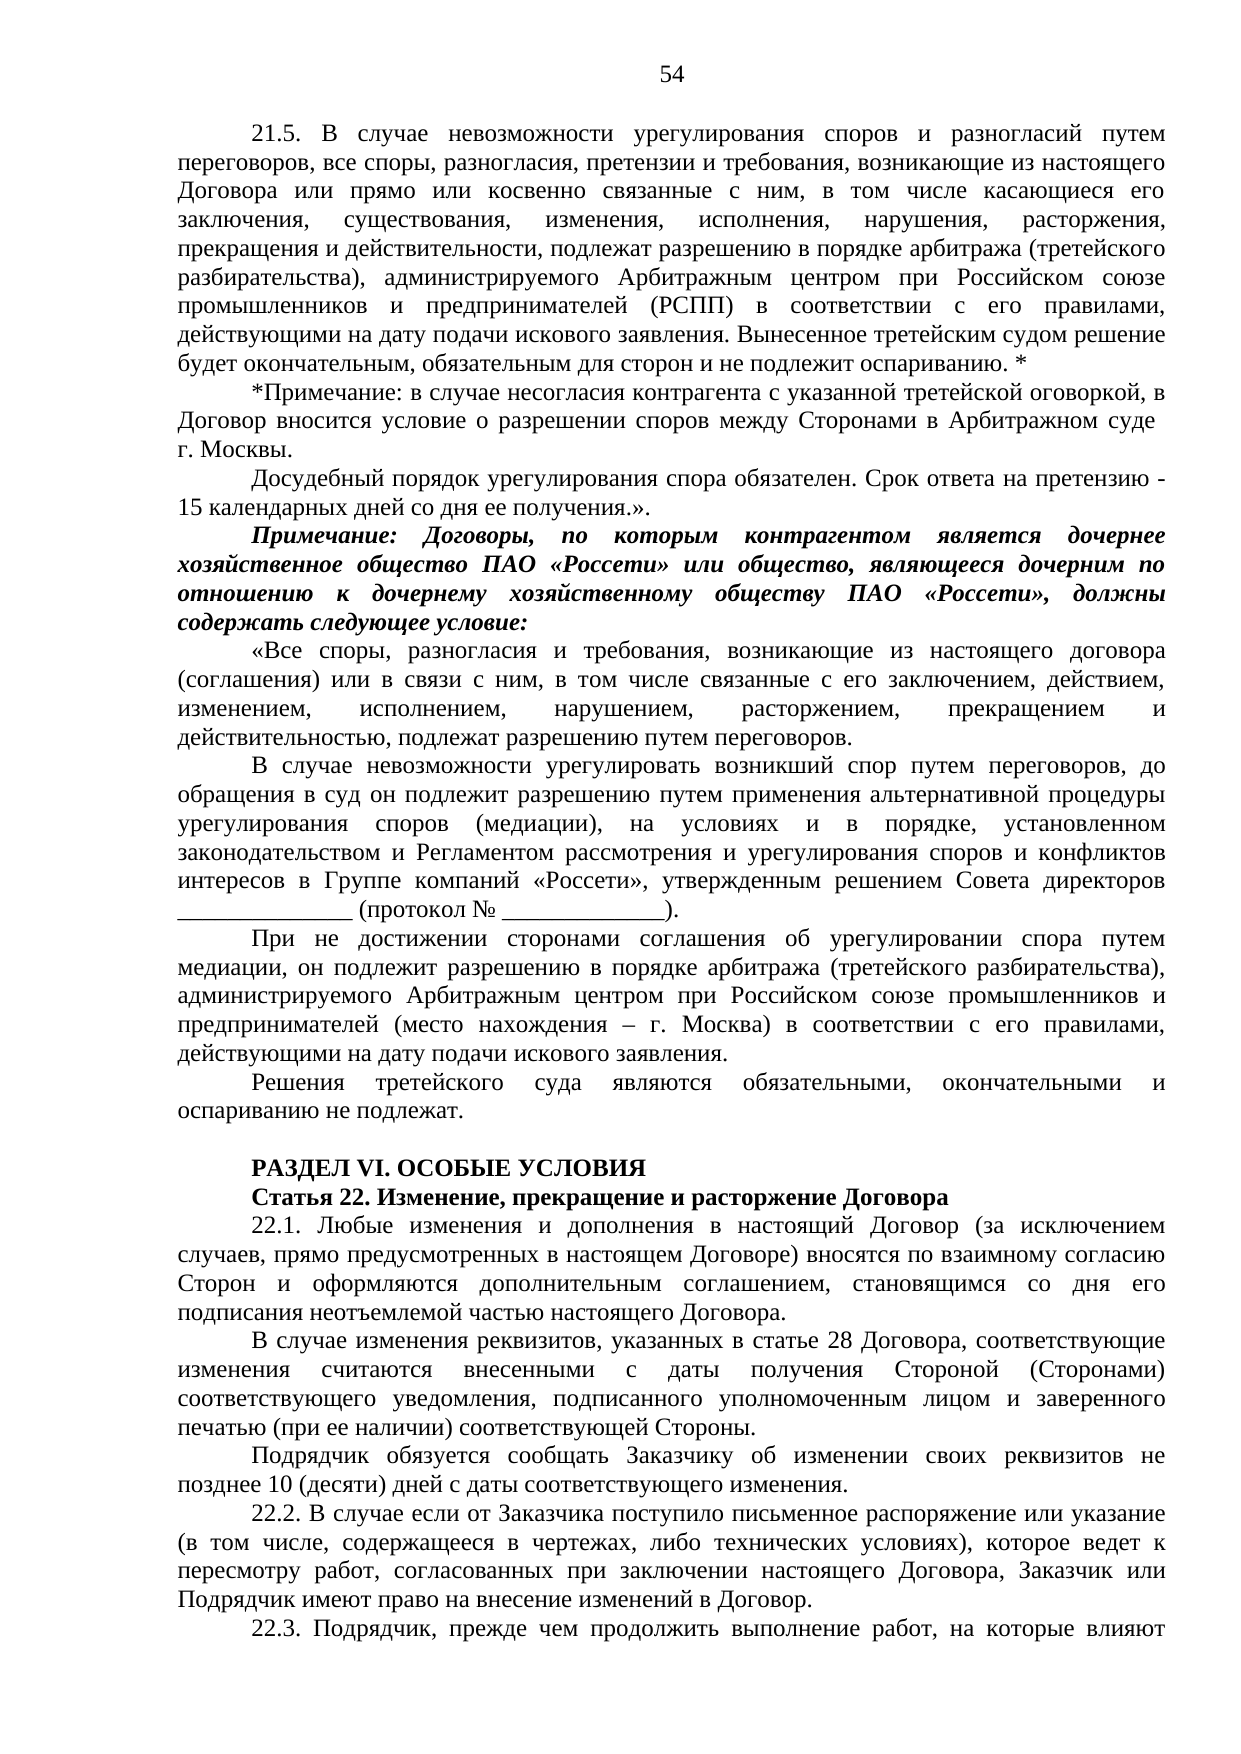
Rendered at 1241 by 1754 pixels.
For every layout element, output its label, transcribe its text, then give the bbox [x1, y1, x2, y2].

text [177, 1613, 1166, 1642]
text При не достижении сторонами соглашения об урегулировании спора путем медиации, он подлежит разрешению в порядке арбитража (третейского разбирательства), администрируемого Арбитражным центром при Российском союзе промышленников и предпринимателей (место нахождения – г. Москва) в соответствии с его правилами, действующими на дату подачи искового заявления. [177, 923, 1166, 1067]
text В случае изменения реквизитов, указанных в статье 28 Договора, соответствующие изменения считаются внесенными с даты получения Стороной (Сторонами) соответствующего уведомления, подписанного уполномоченным лицом и заверенного печатью (при ее наличии) соответствующей Стороны. [177, 1326, 1166, 1441]
text 21.5. В случае невозможности урегулирования споров и разногласий путем переговоров, все споры, разногласия, претензии и требования, возникающие из настоящего Договора или прямо или косвенно связанные с ним, в том числе касающиеся его заключения, существования, изменения, исполнения, нарушения, расторжения, прекращения и действительности, подлежат разрешению в порядке арбитража (третейского разбирательства), администрируемого Арбитражным центром при Российском союзе промышленников и предпринимателей (РСПП) в соответствии с его правилами, действующими на дату подачи искового заявления. Вынесенное третейским судом решение будет окончательным, обязательным для сторон и не подлежит оспариванию. * [177, 118, 1166, 377]
text Досудебный порядок урегулирования спора обязателен. Срок ответа на претензию - 15 календарных дней со дня ее получения.». [177, 463, 1166, 521]
text РАЗДЕЛ VI. ОСОБЫЕ УСЛОВИЯ [177, 1153, 1166, 1182]
text «Все споры, разногласия и требования, возникающие из настоящего договора (соглашения) или в связи с ним, в том числе связанные с его заключением, действием, изменением, исполнением, нарушением, расторжением, прекращением и действительностью, подлежат разрешению путем переговоров. [177, 636, 1166, 751]
text Статья 22. Изменение, прекращение и расторжение Договора [177, 1182, 1166, 1211]
text В случае невозможности урегулировать возникший спор путем переговоров, до обращения в суд он подлежит разрешению путем применения альтернативной процедуры урегулирования споров (медиации), на условиях и в порядке, установленном законодательством и Регламентом рассмотрения и урегулирования споров и конфликтов интересов в Группе компаний «Россети», утвержденным решением Совета директоров ______________ (протокол № _____________). [177, 751, 1166, 923]
text Подрядчик обязуется сообщать Заказчику об изменении своих реквизитов не позднее 10 (десяти) дней с даты соответствующего изменения. [177, 1441, 1166, 1498]
text 22.1. Любые изменения и дополнения в настоящий Договор (за исключением случаев, прямо предусмотренных в настоящем Договоре) вносятся по взаимному согласию Сторон и оформляются дополнительным соглашением, становящимся со дня его подписания неотъемлемой частью настоящего Договора. [177, 1211, 1166, 1326]
text *Примечание: в случае несогласия контрагента с указанной третейской оговоркой, в Договор вносится условие о разрешении споров между Сторонами в Арбитражном суде г. Москвы. [177, 377, 1166, 463]
text 22.2. В случае если от Заказчика поступило письменное распоряжение или указание (в том числе, содержащееся в чертежах, либо технических условиях), которое ведет к пересмотру работ, согласованных при заключении настоящего Договора, Заказчик или Подрядчик имеют право на внесение изменений в Договор. [177, 1498, 1166, 1613]
text Примечание: Договоры, по которым контрагентом является дочернее хозяйственное общество ПАО «Россети» или общество, являющееся дочерним по отношению к дочернему хозяйственному обществу ПАО «Россети», должны содержать следующее условие: [177, 521, 1166, 636]
text Решения третейского суда являются обязательными, окончательными и оспариванию не подлежат. [177, 1067, 1166, 1124]
